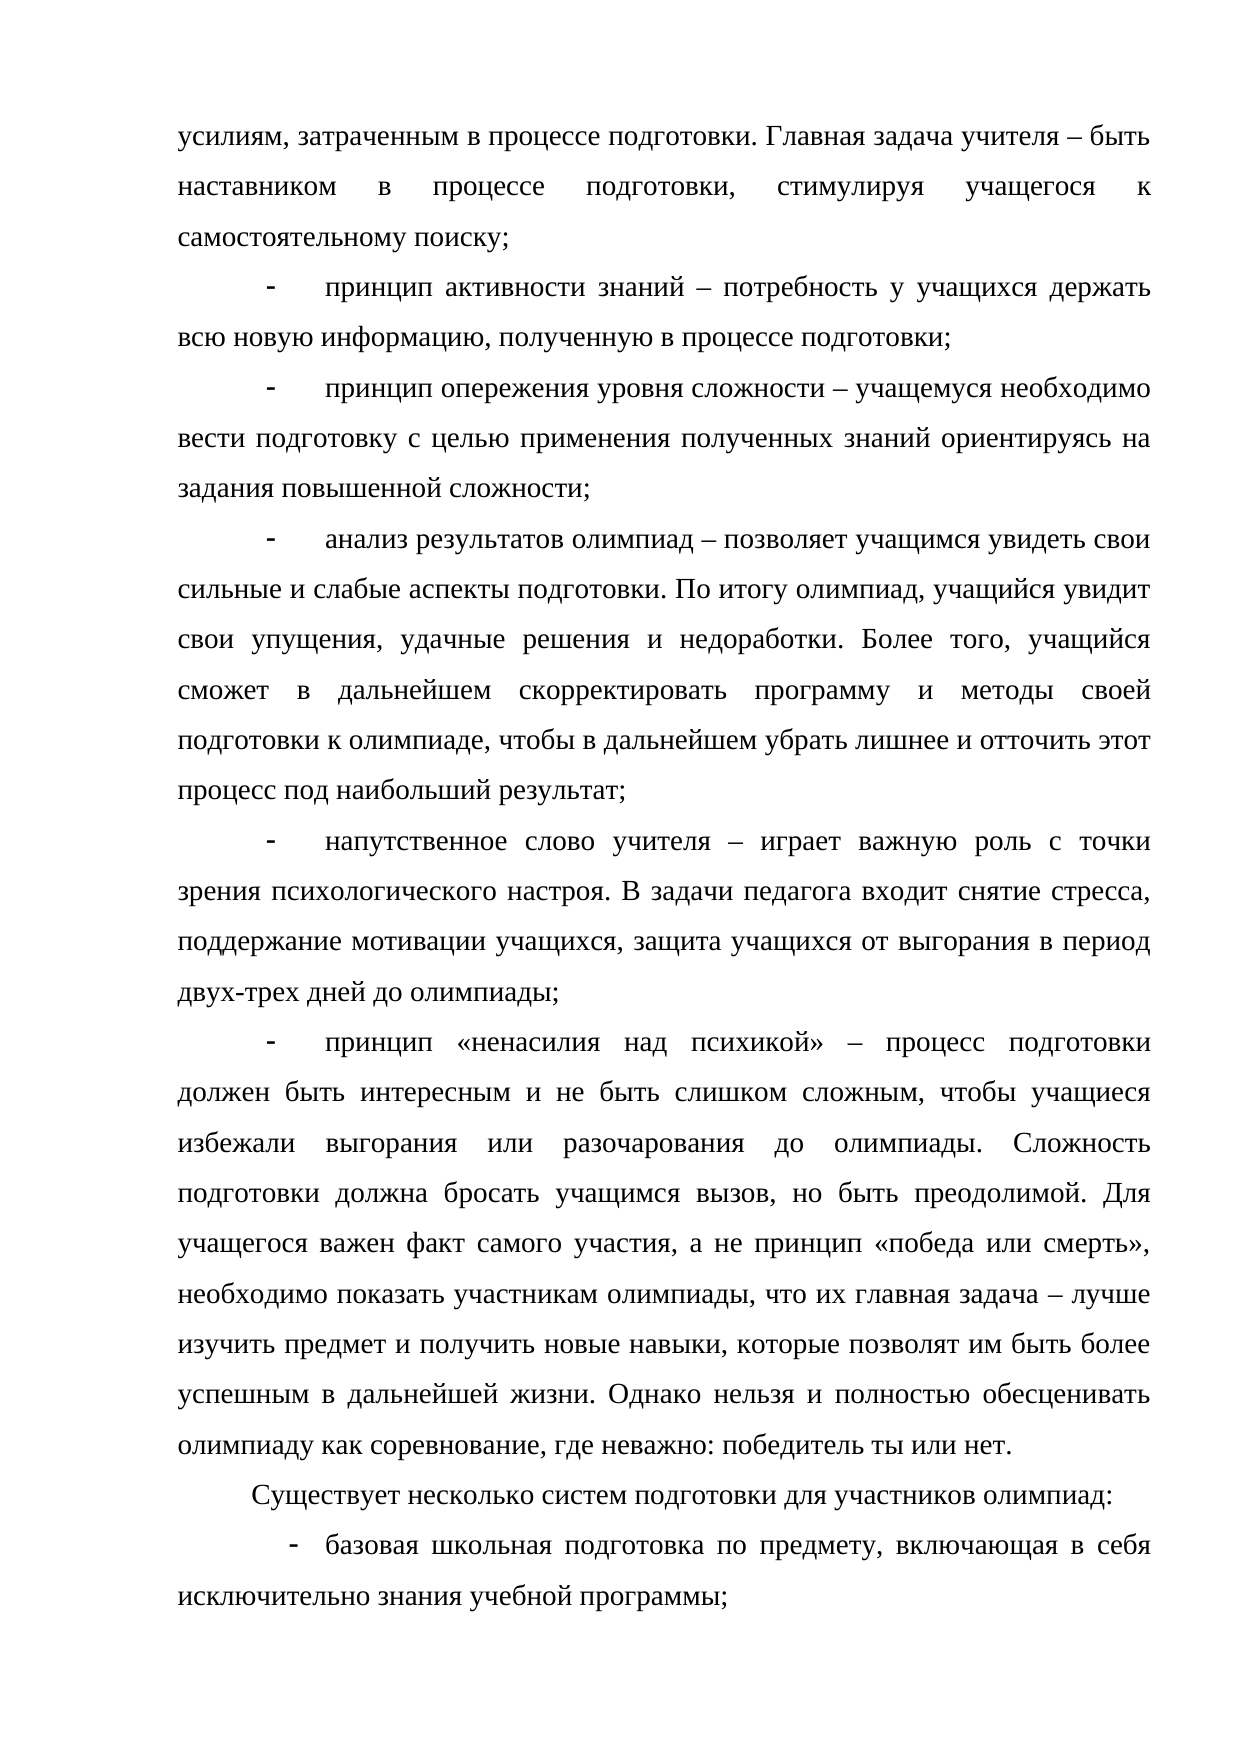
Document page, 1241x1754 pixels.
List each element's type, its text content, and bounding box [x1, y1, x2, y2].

text Существует несколько систем подготовки для участников олимпиад: [177, 1477, 1152, 1511]
list принцип опережения уровня сложности – учащемуся необходимо вести подготовку с целью применения полученных знаний ориентируясь на задания повышенной сложности; [177, 370, 1152, 504]
list базовая школьная подготовка по предмету, включающая в себя исключительно знания учебной программы; [177, 1527, 1152, 1611]
list анализ результатов олимпиад – позволяет учащимся увидеть свои сильные и слабые аспекты подготовки. По итогу олимпиад, учащийся увидит свои упущения, удачные решения и недоработки. Более того, учащийся сможет в дальнейшем скорректировать программу и методы своей подготовки к олимпиаде, чтобы в дальнейшем убрать лишнее и отточить этот процесс под наибольший результат; [177, 521, 1152, 806]
list принцип «ненасилия над психикой» – процесс подготовки должен быть интересным и не быть слишком сложным, чтобы учащиеся избежали выгорания или разочарования до олимпиады. Сложность подготовки должна бросать учащимся вызов, но быть преодолимой. Для учащегося важен факт самого участия, а не принцип «победа или смерть», необходимо показать участникам олимпиады, что их главная задача – лучше изучить предмет и получить новые навыки, которые позволят им быть более успешным в дальнейшей жизни. Однако нельзя и полностью обесценивать олимпиаду как соревнование, где неважно: победитель ты или нет. [177, 1024, 1152, 1460]
list напутственное слово учителя – играет важную роль с точки зрения психологического настроя. В задачи педагога входит снятие стресса, поддержание мотивации учащихся, защита учащихся от выгорания в период двух-трех дней до олимпиады; [177, 823, 1152, 1007]
list принцип активности знаний – потребность у учащихся держать всю новую информацию, полученную в процессе подготовки; [177, 269, 1152, 353]
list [177, 118, 1152, 252]
